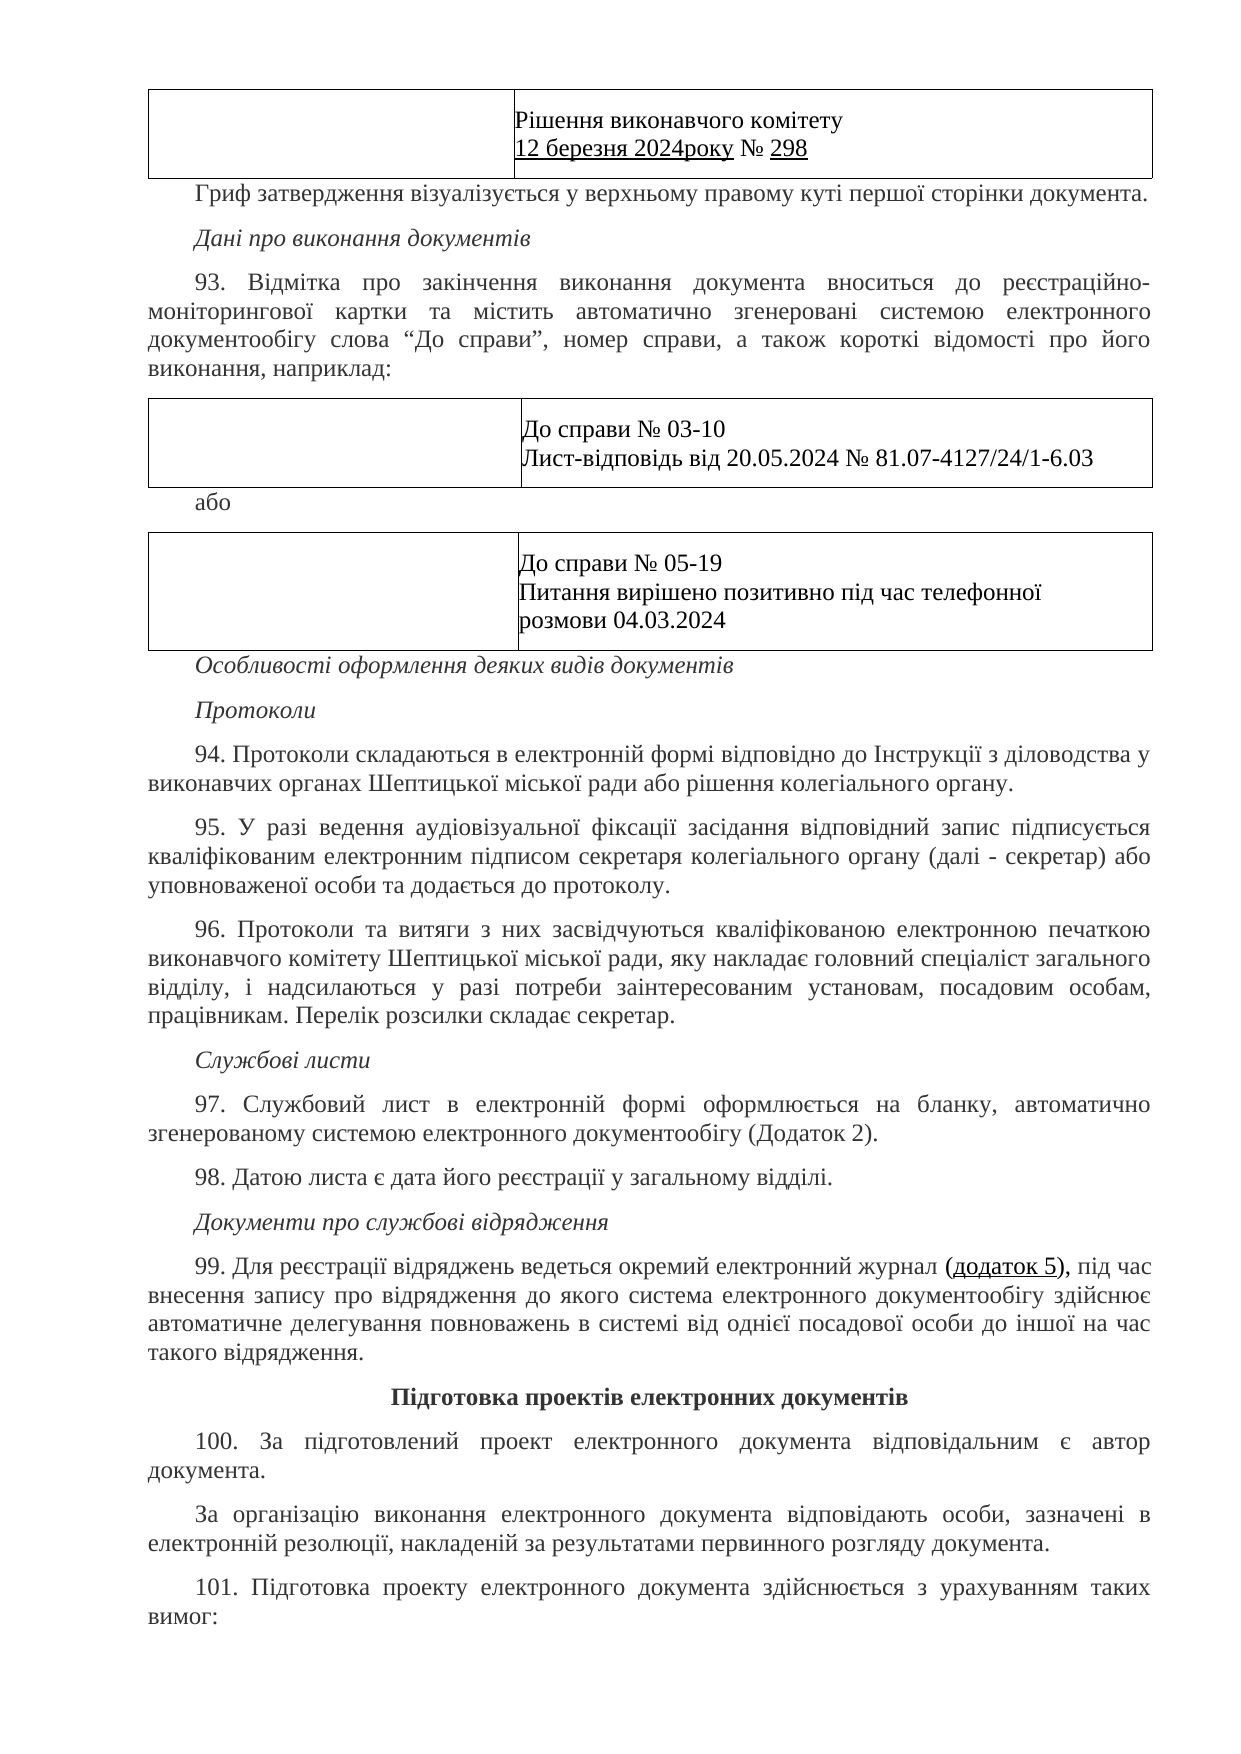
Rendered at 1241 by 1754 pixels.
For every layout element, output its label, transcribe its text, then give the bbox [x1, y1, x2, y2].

text 100. За підготовлений проект електронного документа відповідальним є автор документа. [148, 1426, 1152, 1483]
table_header [149, 399, 521, 487]
table_header [149, 90, 514, 178]
text Протоколи [148, 695, 1152, 723]
text Документи про службові відрядження [148, 1207, 1152, 1235]
text Службові листи [148, 1045, 1152, 1073]
text Дані про виконання документів [148, 223, 1152, 251]
text Особливості оформлення деяких видів документів [148, 651, 1152, 679]
text 95. У разі ведення аудіовізуальної фіксації засідання відповідний запис підписується кваліфікованим електронним підписом секретаря колегіального органу (далі - секретар) або уповноваженої особи та додається до протоколу. [148, 812, 1152, 898]
text 96. Протоколи та витяги з них засвідчуються кваліфікованою електронною печаткою виконавчого комітету Шептицької міської ради, яку накладає головний спеціаліст загального відділу, і надсилаються у разі потреби заінтересованим установам, посадовим особам, працівникам. Перелік розсилки складає секретар. [148, 914, 1152, 1029]
text За організацію виконання електронного документа відповідають особи, зазначені в електронній резолюції, накладеній за результатами первинного розгляду документа. [148, 1499, 1152, 1557]
text 97. Службовий лист в електронній формі оформлюється на бланку, автоматично згенерованому системою електронного документообігу (Додаток 2). [148, 1089, 1152, 1147]
text Підготовка проектів електронних документів [148, 1382, 1152, 1410]
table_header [515, 90, 1152, 178]
text або [148, 488, 1152, 516]
text 99. Для реєстрації відряджень ведеться окремий електронний журнал (додаток 5), під час внесення запису про відрядження до якого система електронного документообігу здійснює автоматичне делегування повноважень в системі від однієї посадової особи до іншої на час такого відрядження. [148, 1251, 1152, 1366]
text Гриф затвердження візуалізується у верхньому правому куті першої сторінки документа. [148, 179, 1152, 207]
table_header До справи № 05-19 Питання вирішено позитивно під час телефонної розмови 04.03.2024 [519, 533, 1152, 650]
table_header [149, 533, 518, 650]
text 101. Підготовка проекту електронного документа здійснюється з урахуванням таких вимог: [148, 1572, 1152, 1630]
text 98. Датою листа є дата його реєстрації у загальному відділі. [148, 1162, 1152, 1191]
text 93. Відмітка про закінчення виконання документа вноситься до реєстраційно-моніторингової картки та містить автоматично згенеровані системою електронного документообігу слова “До справи”, номер справи, а також короткі відомості про його виконання, наприклад: [148, 267, 1152, 382]
table_header До справи № 03-10 Лист-відповідь від 20.05.2024 № 81.07-4127/24/1-6.03 [522, 399, 1152, 487]
text 94. Протоколи складаються в електронній формі відповідно до Інструкції з діловодства у виконавчих органах Шептицької міської ради або рішення колегіального органу. [148, 739, 1152, 797]
